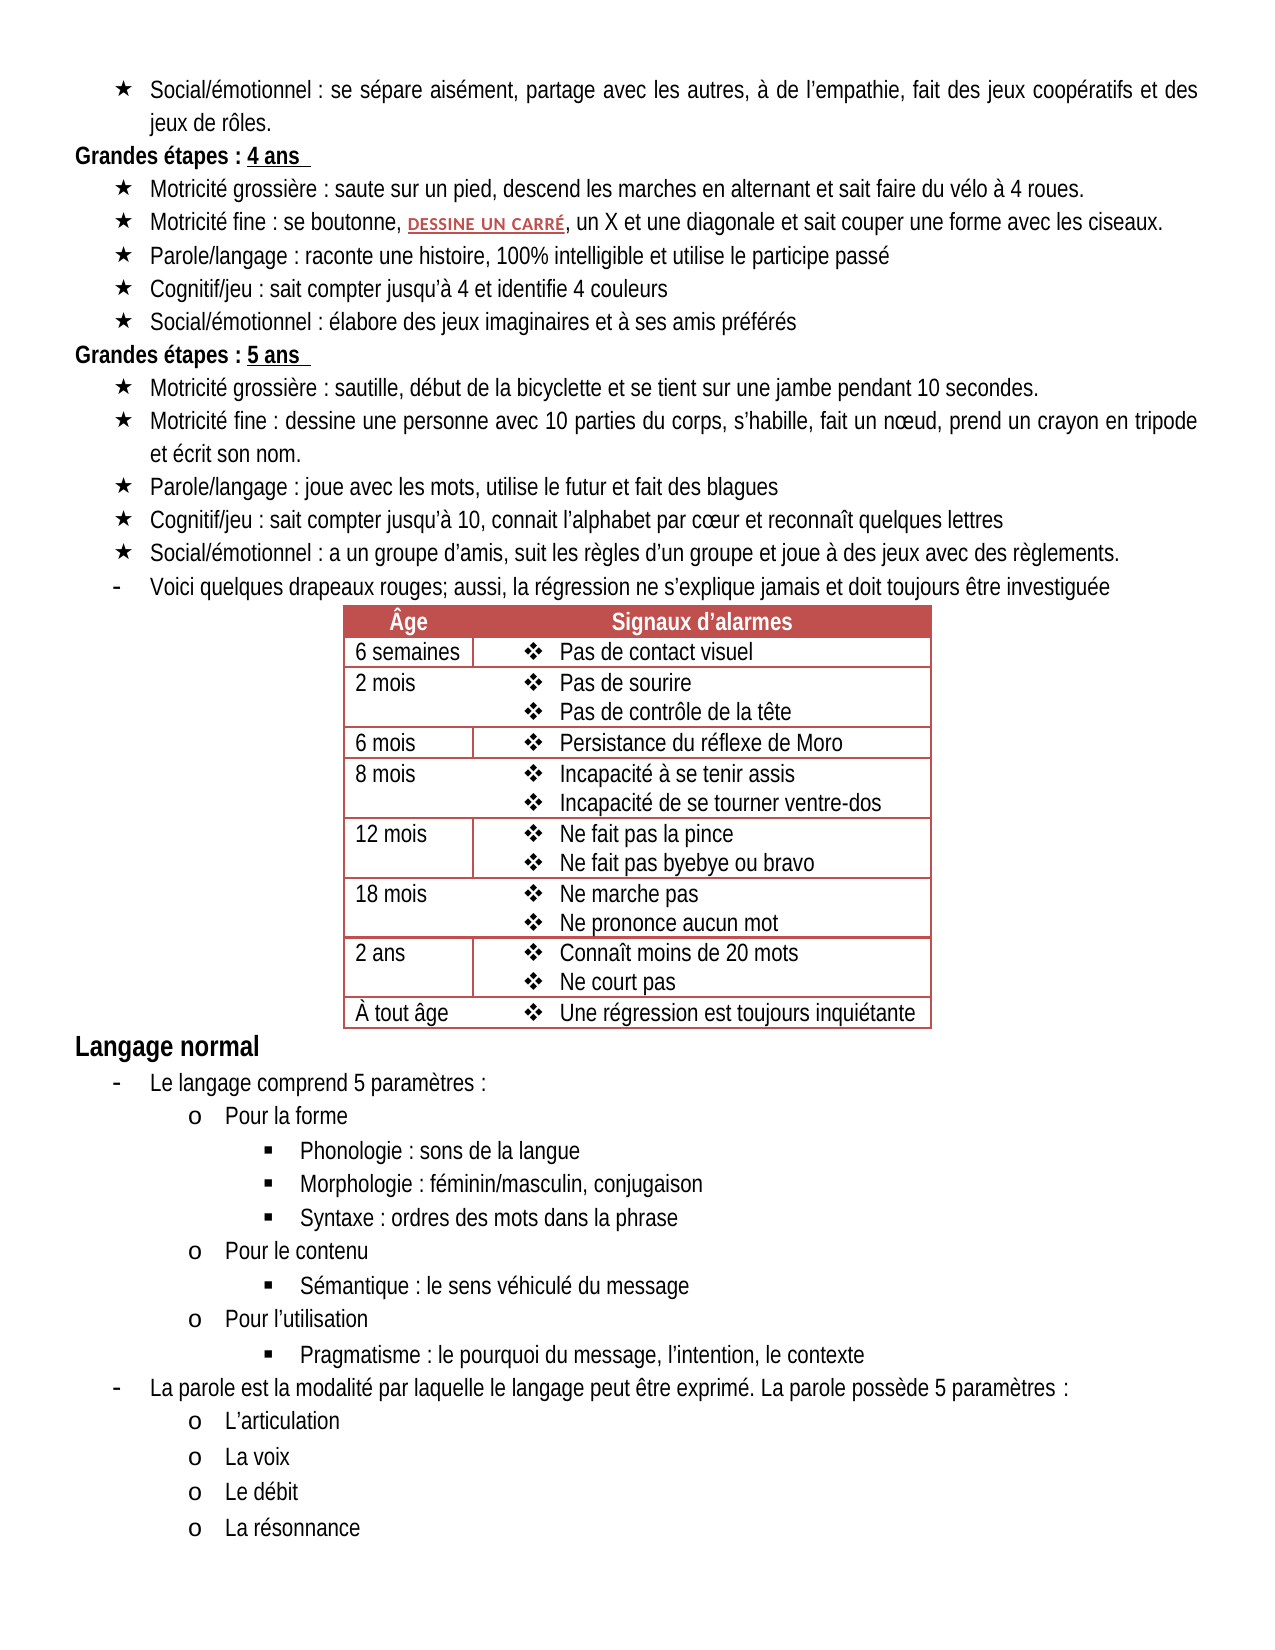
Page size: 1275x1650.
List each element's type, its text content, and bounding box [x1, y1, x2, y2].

text Langage normal [75, 1029, 1200, 1063]
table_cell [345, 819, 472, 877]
list Syntaxe : ordres des mots dans la phrase [262, 1202, 1200, 1231]
list Sémantique : le sens véhiculé du message [262, 1271, 1200, 1300]
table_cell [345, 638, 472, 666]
list L’articulation [187, 1406, 1200, 1437]
list Cognitif/jeu : sait compter jusqu’à 4 et identifie 4 couleurs [112, 274, 1200, 303]
list Pour la forme [187, 1101, 1200, 1132]
list Motricité grossière : saute sur un pied, descend les marches en alternant et sait faire du vélo à 4 roues. [112, 174, 1200, 203]
list Social/émotionnel : se sépare aisément, partage avec les autres, à de l’empathie, fait des jeux coopératifs et des jeux de rôles. [112, 75, 1200, 137]
list Social/émotionnel : a un groupe d’amis, suit les règles d’un groupe et joue à des jeux avec des règlements. [112, 538, 1200, 567]
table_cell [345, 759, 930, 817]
list Le débit [187, 1477, 1200, 1508]
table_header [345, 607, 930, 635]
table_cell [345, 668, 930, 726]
list La résonnance [187, 1513, 1200, 1543]
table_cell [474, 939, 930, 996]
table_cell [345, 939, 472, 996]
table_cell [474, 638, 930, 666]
text Grandes étapes : 4 ans [75, 141, 1200, 170]
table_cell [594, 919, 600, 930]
list Le langage comprend 5 paramètres : [112, 1068, 1200, 1096]
list La voix [187, 1442, 1200, 1472]
list Social/émotionnel : élabore des jeux imaginaires et à ses amis préférés [112, 307, 1200, 336]
text Grandes étapes : 5 ans [75, 340, 1200, 369]
list Parole/langage : raconte une histoire, 100% intelligible et utilise le participe passé [112, 241, 1200, 269]
list Pour l’utilisation [187, 1304, 1200, 1335]
list Motricité fine : dessine une personne avec 10 parties du corps, s’habille, fait un nœud, prend un crayon en tripode et écrit son nom. [112, 406, 1200, 468]
list Morphologie : féminin/masculin, conjugaison [262, 1169, 1200, 1198]
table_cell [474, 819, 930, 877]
list Motricité fine : se boutonne, dessine un carré, un X et une diagonale et sait couper une forme avec les ciseaux. [112, 207, 1200, 236]
list Pragmatisme : le pourquoi du message, l’intention, le contexte [262, 1340, 1200, 1369]
list Motricité grossière : sautille, début de la bicyclette et se tient sur une jambe pendant 10 secondes. [112, 373, 1200, 402]
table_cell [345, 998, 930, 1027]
list Voici quelques drapeaux rouges; aussi, la régression ne s’explique jamais et doit toujours être investiguée [112, 571, 1200, 600]
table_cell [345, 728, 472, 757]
list Pour le contenu [187, 1236, 1200, 1267]
list La parole est la modalité par laquelle le langage peut être exprimé. La parole possède 5 paramètres : [112, 1373, 1200, 1402]
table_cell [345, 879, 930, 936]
list Phonologie : sons de la langue [262, 1136, 1200, 1165]
list Parole/langage : joue avec les mots, utilise le futur et fait des blagues [112, 472, 1200, 501]
list Cognitif/jeu : sait compter jusqu’à 10, connait l’alphabet par cœur et reconnaît quelques lettres [112, 505, 1200, 534]
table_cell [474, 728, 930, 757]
